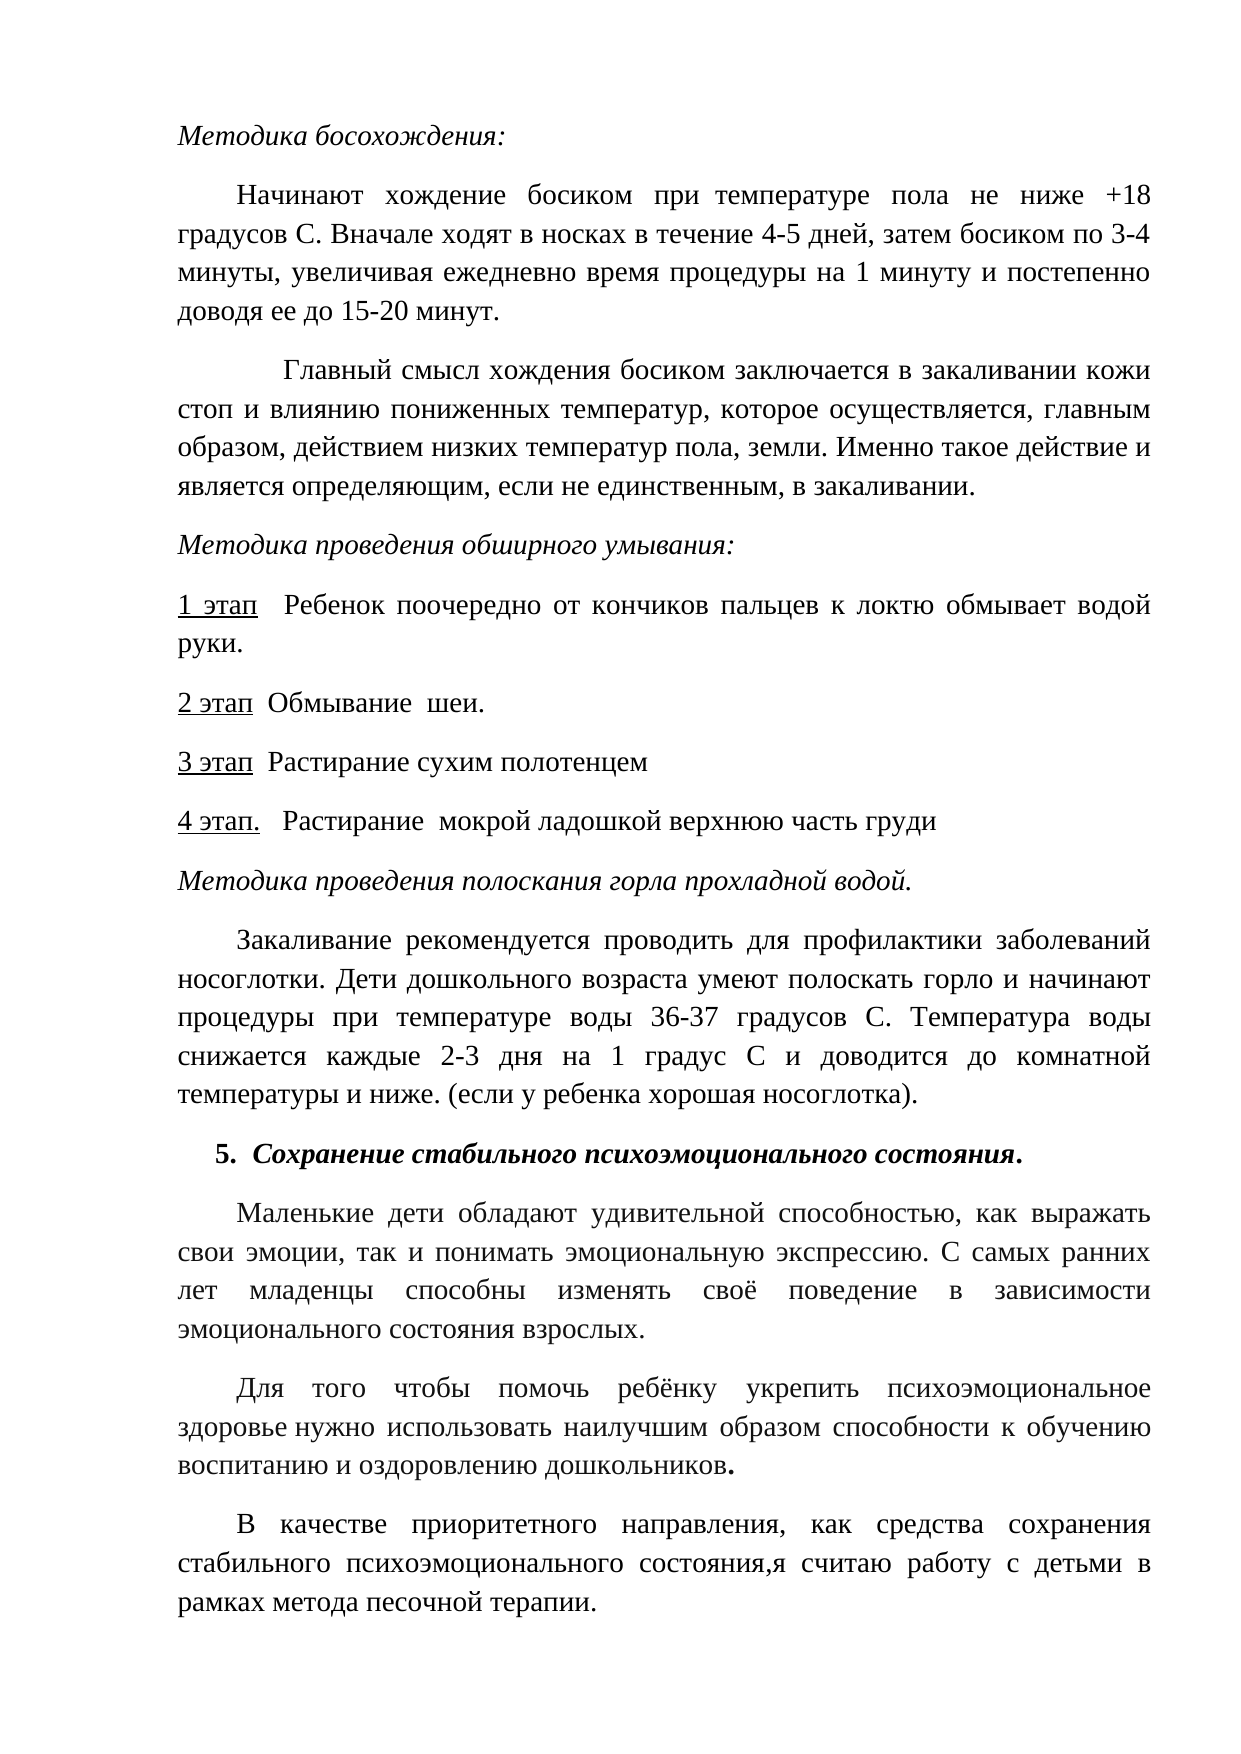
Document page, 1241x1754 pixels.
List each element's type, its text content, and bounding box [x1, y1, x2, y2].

text 3 этап Растирание сухим полотенцем [177, 744, 1152, 778]
text Методика босохождения: [177, 118, 1152, 152]
text 2 этап Обмывание шеи. [177, 685, 1152, 718]
text Начинают хождение босиком при температуре пола не ниже +18 градусов С. Вначале ходят в носках в течение 4-5 дней, затем босиком по 3-4 минуты, увеличивая ежедневно время процедуры на 1 минуту и постепенно доводя ее до 15-20 минут. [177, 177, 1152, 327]
text Методика проведения полоскания горла прохладной водой. [177, 863, 1152, 896]
text 4 этап. Растирание мокрой ладошкой верхнюю часть груди [177, 803, 1152, 837]
text Для того чтобы помочь ребёнку укрепить психоэмоциональное здоровье нужно использовать наилучшим образом способности к обучению воспитанию и оздоровлению дошкольников. [177, 1370, 1152, 1481]
text Главный смысл хождения босиком заключается в закаливании кожи стоп и влиянию пониженных температур, которое осуществляется, главным образом, действием низких температур пола, земли. Именно такое действие и является определяющим, если не единственным, в закаливании. [177, 352, 1152, 502]
text 1 этап Ребенок поочередно от кончиков пальцев к локтю обмывает водой руки. [177, 587, 1152, 659]
text Закаливание рекомендуется проводить для профилактики заболеваний носоглотки. Дети дошкольного возраста умеют полоскать горло и начинают процедуры при температуре воды 36-37 градусов С. Температура воды снижается каждые 2-3 дня на 1 градус С и доводится до комнатной температуры и ниже. (если у ребенка хорошая носоглотка). [177, 922, 1152, 1110]
text Маленькие дети обладают удивительной способностью, как выражать свои эмоции, так и понимать эмоциональную экспрессию. С самых ранних лет младенцы способны изменять своё поведение в зависимости эмоционального состояния взрослых. [177, 1195, 1152, 1234]
text Методика проведения обширного умывания: [177, 527, 1152, 561]
text В качестве приоритетного направления, как средства сохранения стабильного психоэмоционального состояния,я считаю работу с детьми в рамках метода песочной терапии. [177, 1507, 1152, 1617]
list Сохранение стабильного психоэмоционального состояния. [215, 1136, 1152, 1169]
text Маленькие дети обладают удивительной способностью, как выражать свои эмоции, так и понимать эмоциональную экспрессию. С самых ранних лет младенцы способны изменять своё поведение в зависимости эмоционального состояния взрослых. [177, 1306, 1152, 1344]
